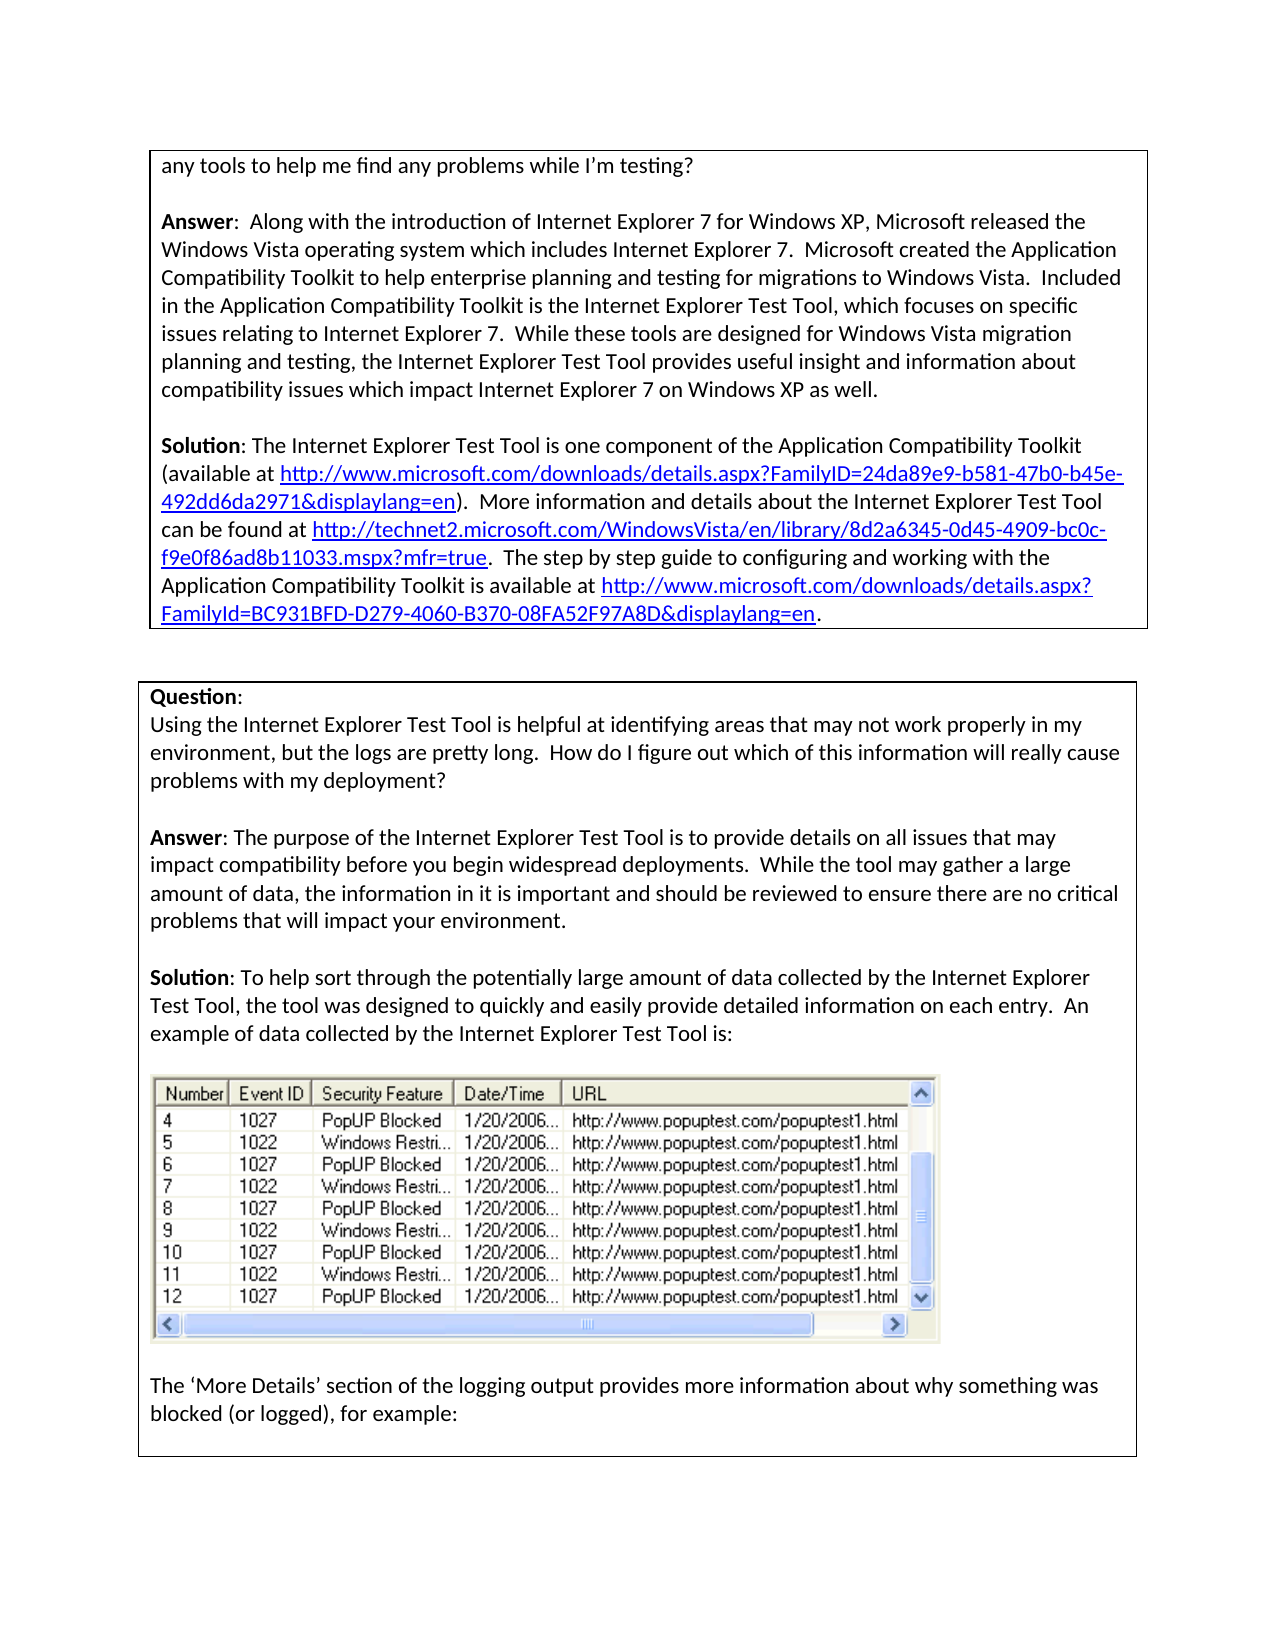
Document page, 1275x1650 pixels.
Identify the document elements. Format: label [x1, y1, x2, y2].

picture [150, 1074, 941, 1344]
table_header [139, 683, 1136, 1456]
table_header [151, 151, 1147, 627]
